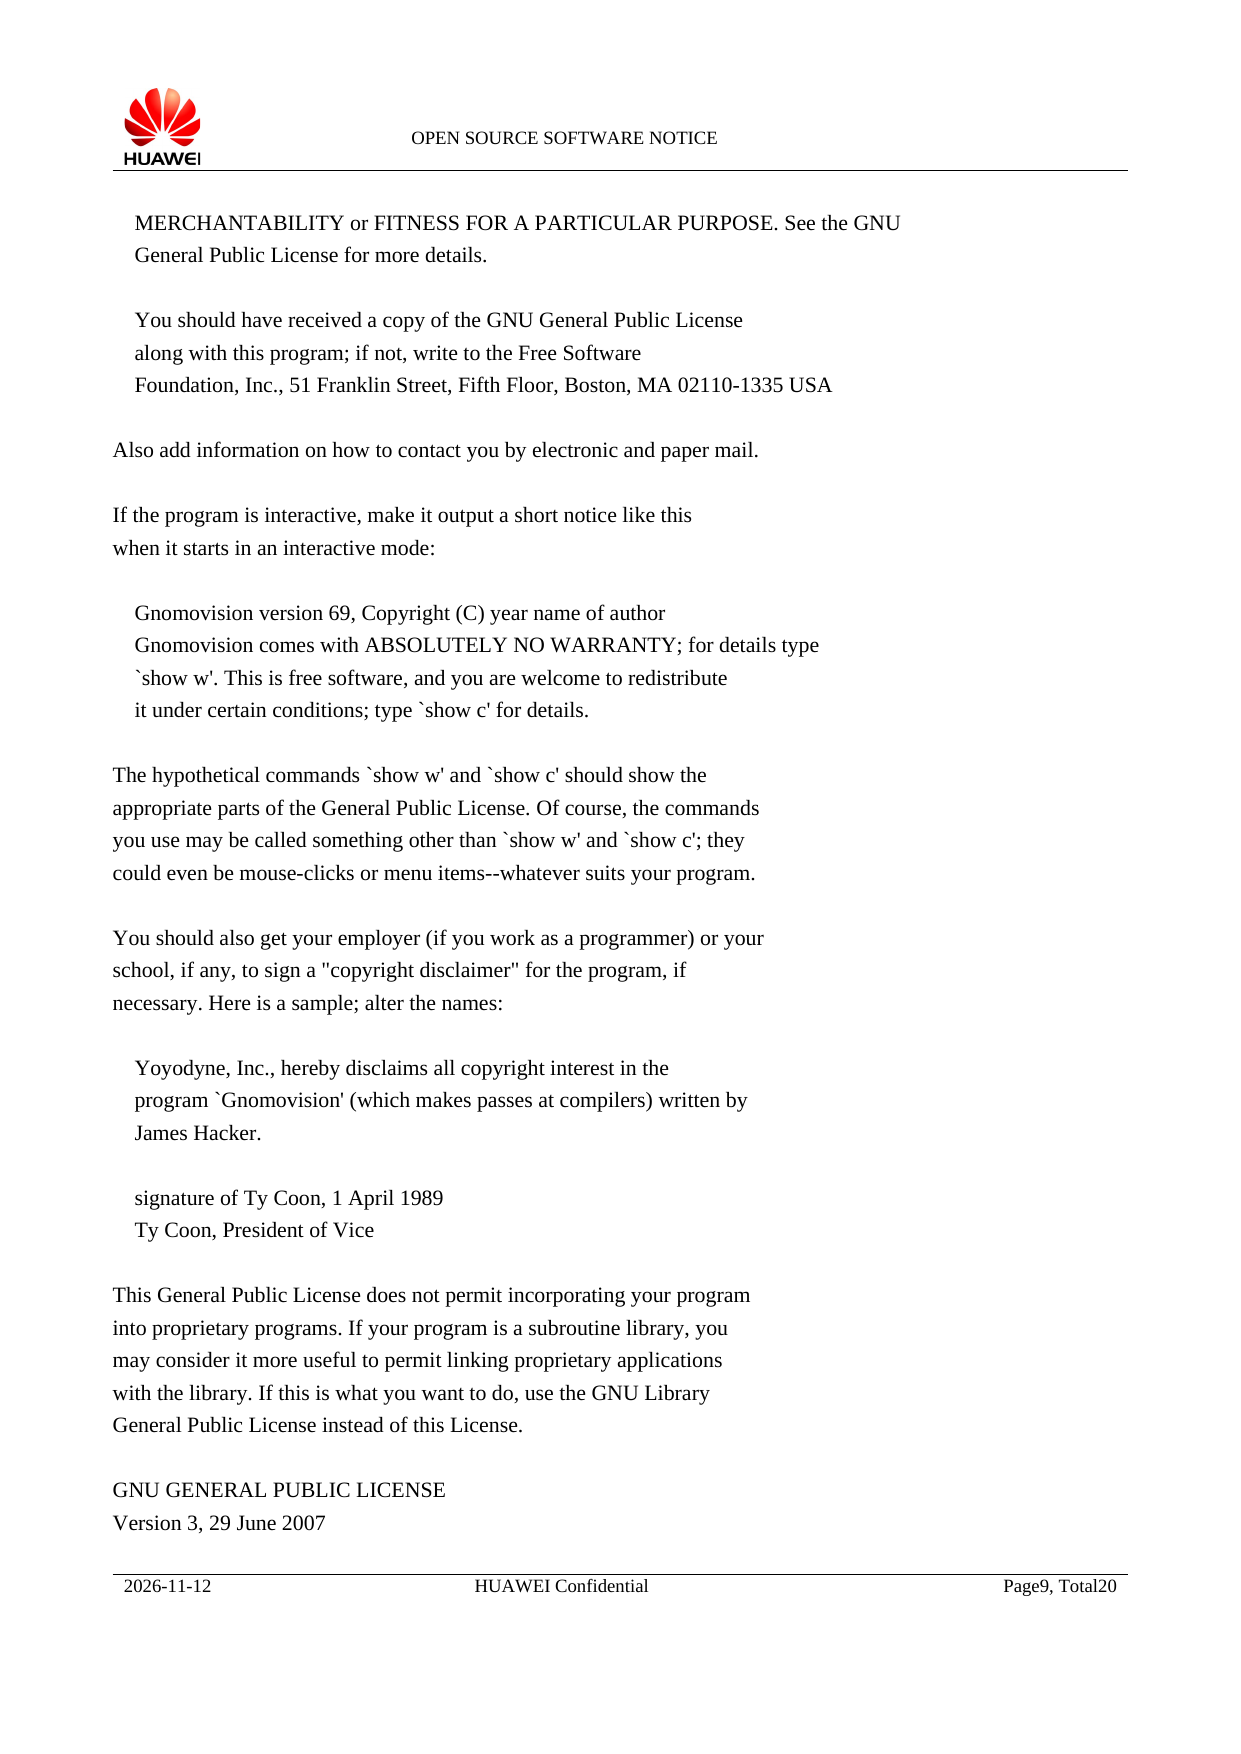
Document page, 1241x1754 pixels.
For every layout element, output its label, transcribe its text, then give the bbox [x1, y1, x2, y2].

text The hypothetical commands `show w' and `show c' should show the [112, 759, 1128, 791]
text it under certain conditions; type `show c' for details. [112, 694, 1128, 726]
text you use may be called something other than `show w' and `show c'; they [112, 824, 1128, 856]
text General Public License instead of this License. [112, 1409, 1128, 1441]
text You should also get your employer (if you work as a programmer) or your [112, 921, 1128, 954]
text If the program is interactive, make it output a short notice like this [112, 499, 1128, 531]
text when it starts in an interactive mode: [112, 531, 1128, 564]
text James Hacker. [112, 1116, 1128, 1149]
picture [124, 88, 201, 165]
text Gnomovision version 69, Copyright (C) year name of author [112, 596, 1128, 629]
text along with this program; if not, write to the Free Software [112, 336, 1128, 369]
text Gnomovision comes with ABSOLUTELY NO WARRANTY; for details type [112, 629, 1128, 661]
text appropriate parts of the General Public License. Of course, the commands [112, 791, 1128, 824]
text signature of Ty Coon, 1 April 1989 [112, 1181, 1128, 1214]
text This General Public License does not permit incorporating your program [112, 1279, 1128, 1311]
text may consider it more useful to permit linking proprietary applications [112, 1344, 1128, 1376]
text General Public License for more details. [112, 239, 1128, 271]
text GNU GENERAL PUBLIC LICENSE [112, 1474, 1128, 1506]
text program `Gnomovision' (which makes passes at compilers) written by [112, 1084, 1128, 1116]
text You should have received a copy of the GNU General Public License [112, 304, 1128, 336]
text could even be mouse-clicks or menu items--whatever suits your program. [112, 856, 1128, 889]
text with the library. If this is what you want to do, use the GNU Library [112, 1376, 1128, 1409]
text Yoyodyne, Inc., hereby disclaims all copyright interest in the [112, 1051, 1128, 1084]
text necessary. Here is a sample; alter the names: [112, 986, 1128, 1019]
text MERCHANTABILITY or FITNESS FOR A PARTICULAR PURPOSE. See the GNU [112, 206, 1128, 239]
text Ty Coon, President of Vice [112, 1214, 1128, 1246]
text school, if any, to sign a "copyright disclaimer" for the program, if [112, 954, 1128, 986]
text Also add information on how to contact you by electronic and paper mail. [112, 434, 1128, 466]
text `show w'. This is free software, and you are welcome to redistribute [112, 661, 1128, 694]
text Foundation, Inc., 51 Franklin Street, Fifth Floor, Boston, MA 02110-1335 USA [112, 369, 1128, 401]
text Version 3, 29 June 2007 [112, 1506, 1128, 1539]
text into proprietary programs. If your program is a subroutine library, you [112, 1311, 1128, 1344]
